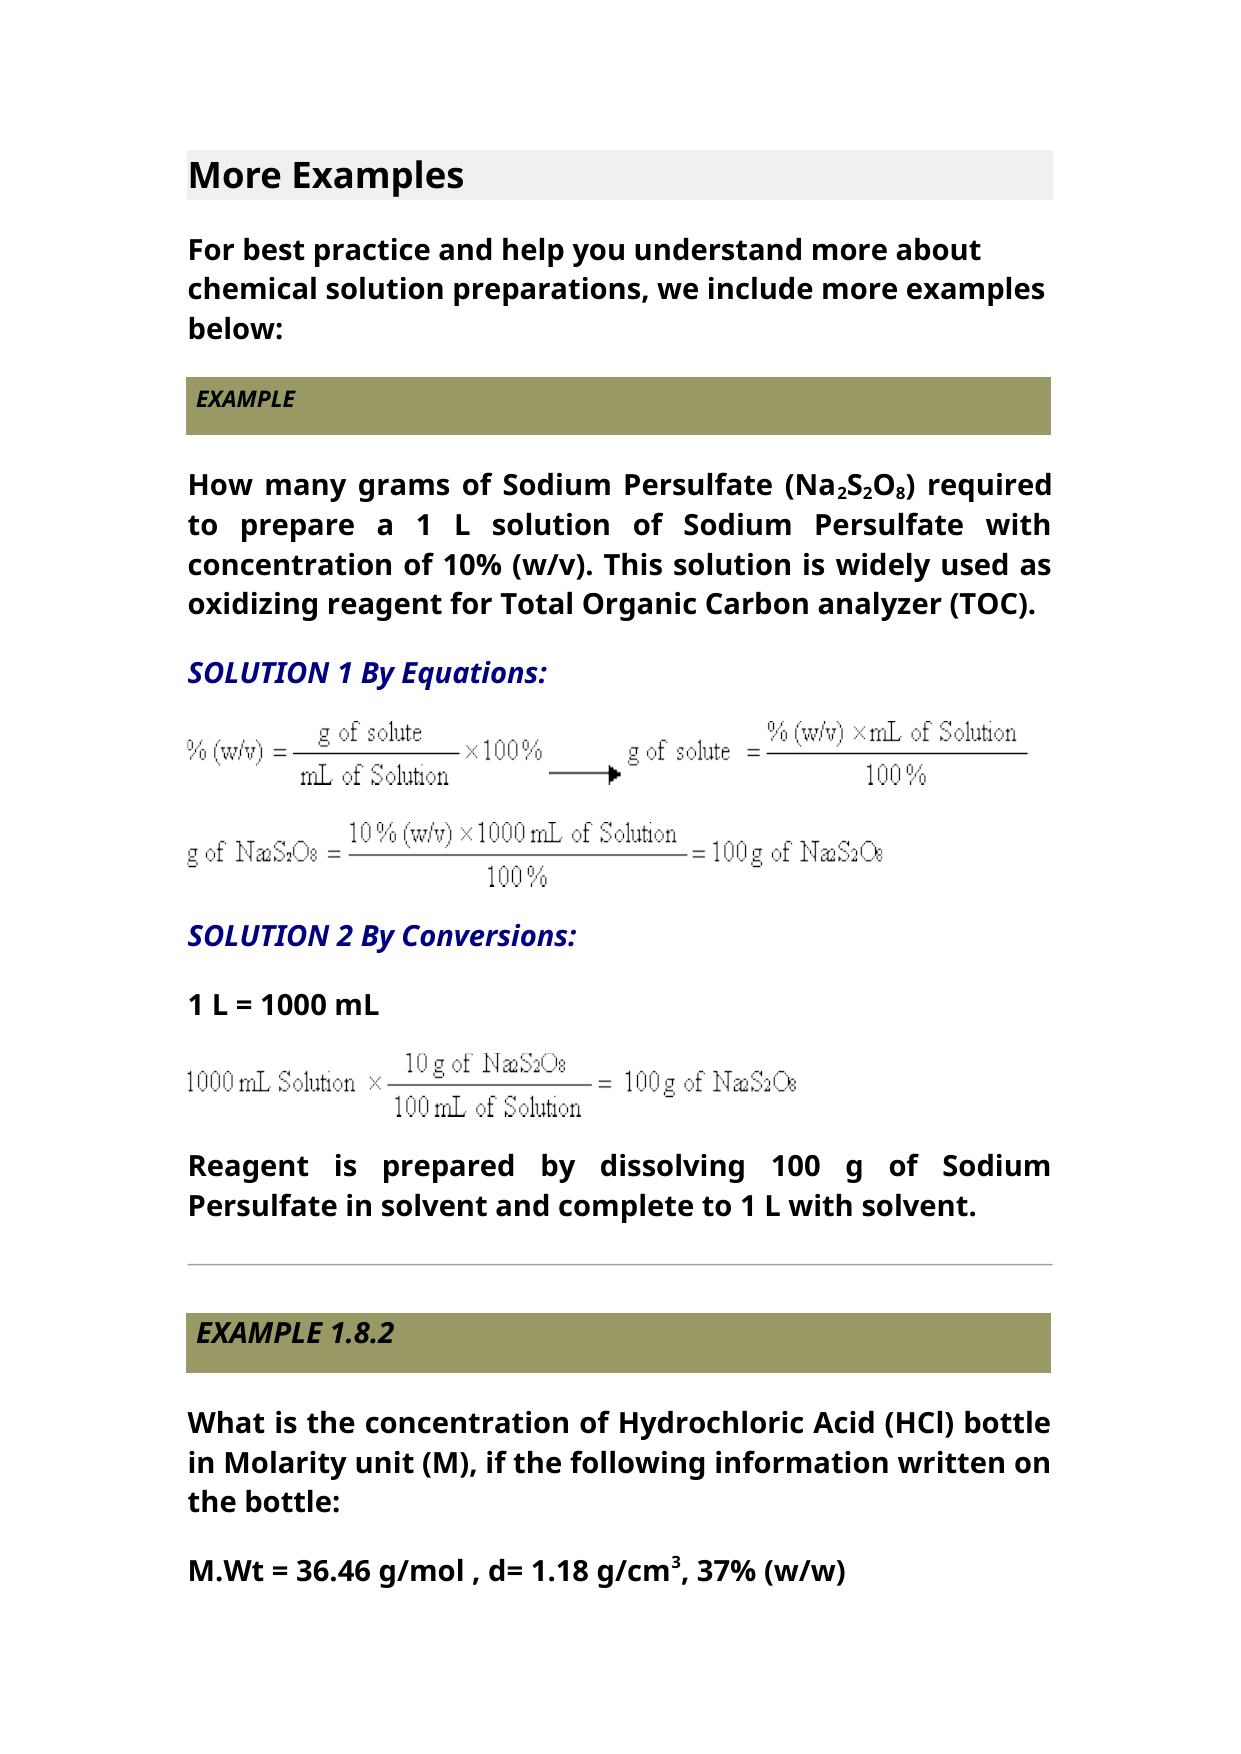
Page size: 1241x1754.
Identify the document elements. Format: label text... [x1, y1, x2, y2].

picture [187, 822, 883, 887]
subtitle More Examples [187, 150, 1053, 200]
text Reagent is prepared by dissolving 100 g of Sodium Persulfate in solvent and complete to 1 L with solvent. [187, 1146, 1053, 1225]
picture [187, 721, 542, 785]
picture [187, 1053, 796, 1117]
text What is the concentration of Hydrochloric Acid (HCl) bottle in Molarity unit (M), if the following information written on the bottle: [187, 1402, 1053, 1521]
text M.Wt = 36.46 g/mol , d= 1.18 g/cm3, 37% (w/w) [187, 1551, 1053, 1590]
table_header EXAMPLE [186, 377, 1051, 435]
text SOLUTION 2 By Conversions: [187, 915, 1053, 955]
text SOLUTION 1 By Equations: [187, 652, 1053, 692]
text How many grams of Sodium Persulfate (Na2S2O8) required to prepare a 1 L solution of Sodium Persulfate with concentration of 10% (w/v). This solution is widely used as oxidizing reagent for Total Organic Carbon analyzer (TOC). [187, 464, 1053, 623]
picture [548, 765, 621, 785]
picture [628, 721, 1028, 785]
table_header EXAMPLE 1.8.2 [186, 1313, 1051, 1373]
text For best practice and help you understand more about chemical solution preparations, we include more examples below: [187, 229, 1053, 348]
text 1 L = 1000 mL [187, 984, 1053, 1024]
